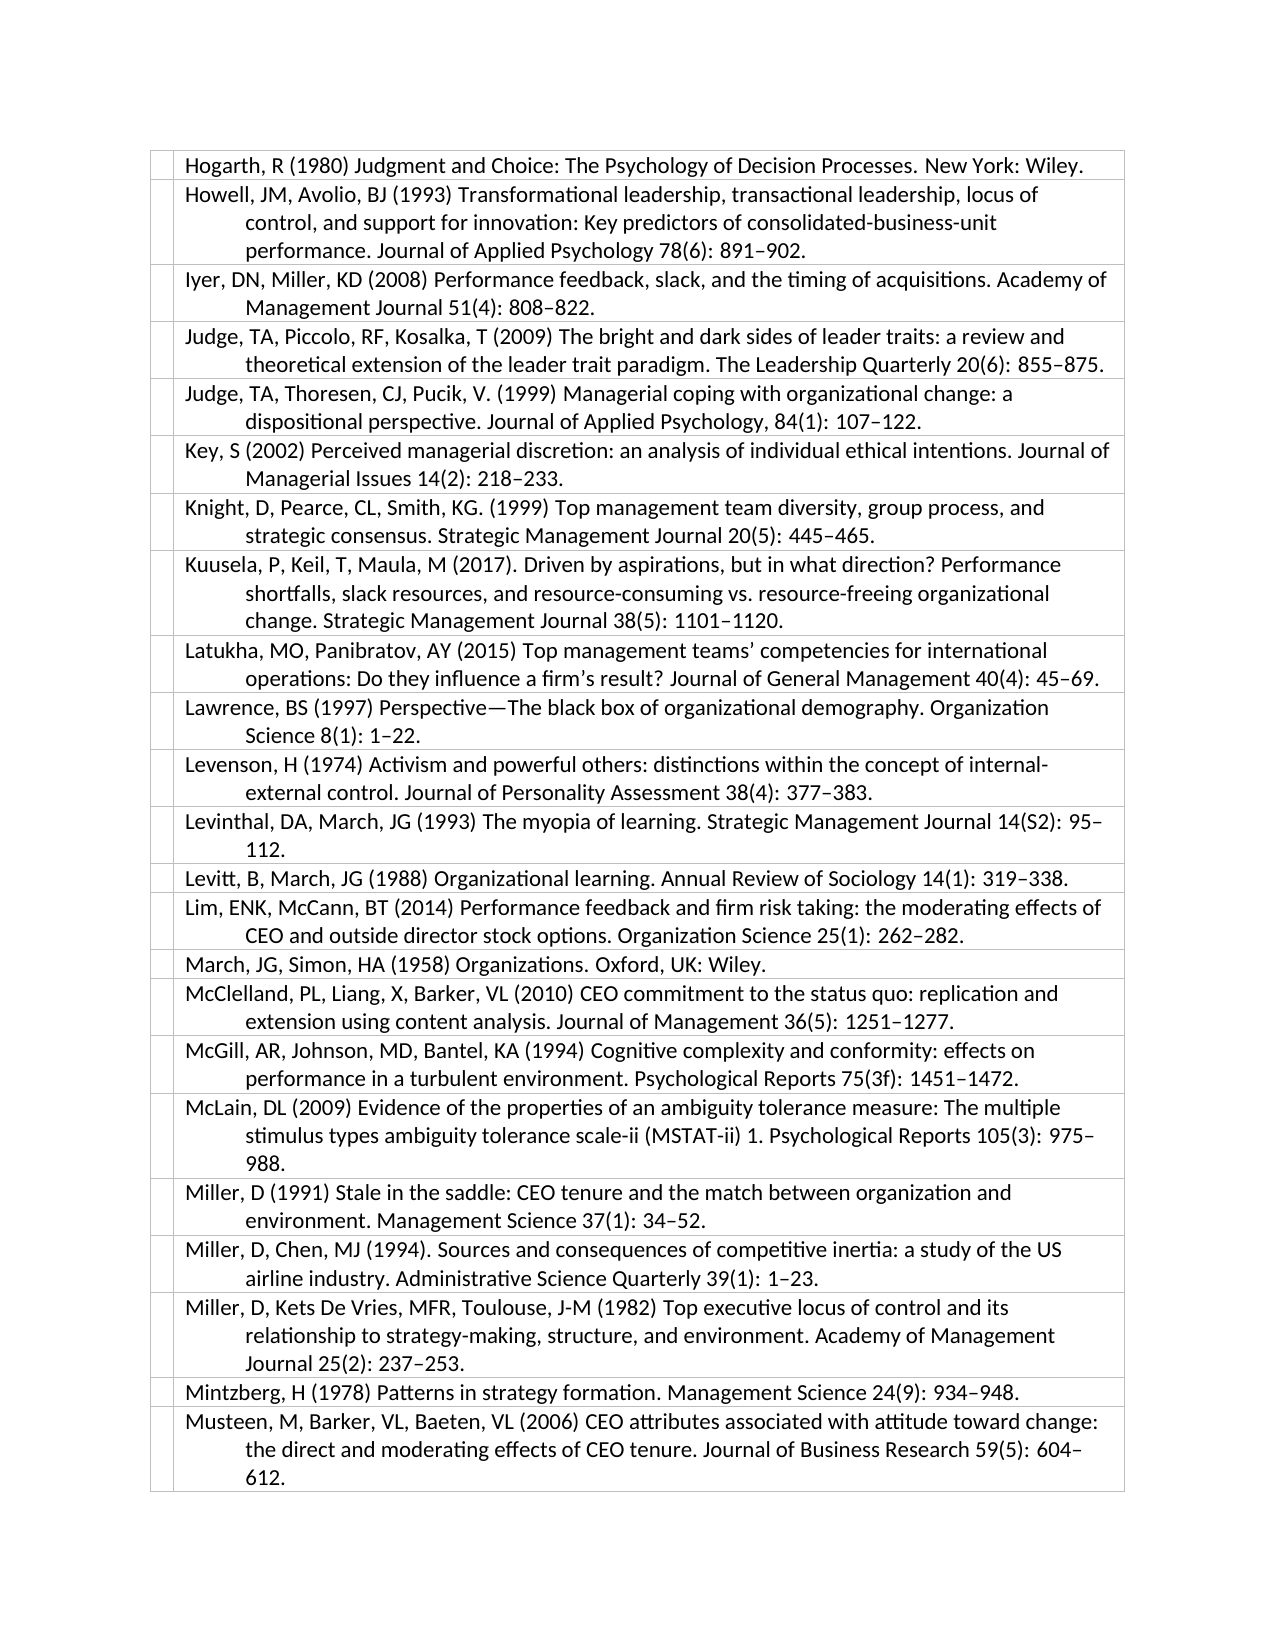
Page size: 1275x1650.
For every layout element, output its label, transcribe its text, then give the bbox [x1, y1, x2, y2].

table_cell [151, 1236, 173, 1292]
table_cell Musteen, M, Barker, VL, Baeten, VL (2006) CEO attributes associated with attitude toward change: the direct and moderating effects of CEO tenure. Journal of Business Research 59(5): 604–612. [174, 1407, 1124, 1491]
table_cell Lawrence, BS (1997) Perspective—The black box of organizational demography. Organization Science 8(1): 1–22. [174, 693, 1124, 749]
table_cell [151, 1378, 173, 1406]
table_cell Judge, TA, Thoresen, CJ, Pucik, V. (1999) Managerial coping with organizational change: a dispositional perspective. Journal of Applied Psychology, 84(1): 107–122. [174, 379, 1124, 435]
table_cell Knight, D, Pearce, CL, Smith, KG. (1999) Top management team diversity, group process, and strategic consensus. Strategic Management Journal 20(5): 445–465. [174, 494, 1124, 549]
table_cell Miller, D, Chen, MJ (1994). Sources and consequences of competitive inertia: a study of the US airline industry. Administrative Science Quarterly 39(1): 1–23. [174, 1236, 1124, 1292]
table_cell [151, 151, 173, 179]
table_cell Hogarth, R (1980) Judgment and Choice: The Psychology of Decision Processes. New York: Wiley. [174, 151, 1124, 179]
table_cell McGill, AR, Johnson, MD, Bantel, KA (1994) Cognitive complexity and conformity: effects on performance in a turbulent environment. Psychological Reports 75(3f): 1451–1472. [174, 1036, 1124, 1092]
table_cell Latukha, MO, Panibratov, AY (2015) Top management teams’ competencies for international operations: Do they influence a firm’s result? Journal of General Management 40(4): 45–69. [174, 636, 1124, 692]
table_cell [151, 1036, 173, 1092]
table_cell Iyer, DN, Miller, KD (2008) Performance feedback, slack, and the timing of acquisitions. Academy of Management Journal 51(4): 808–822. [174, 265, 1124, 321]
table_cell [151, 950, 173, 978]
table_cell Howell, JM, Avolio, BJ (1993) Transformational leadership, transactional leadership, locus of control, and support for innovation: Key predictors of consolidated-business-unit performance. Journal of Applied Psychology 78(6): 891–902. [174, 180, 1124, 264]
table_cell March, JG, Simon, HA (1958) Organizations. Oxford, UK: Wiley. [174, 950, 1124, 978]
table_cell [151, 1293, 173, 1377]
table_cell [151, 807, 173, 863]
table_cell Levinthal, DA, March, JG (1993) The myopia of learning. Strategic Management Journal 14(S2): 95–112. [174, 807, 1124, 863]
table_cell Kuusela, P, Keil, T, Maula, M (2017). Driven by aspirations, but in what direction? Performance shortfalls, slack resources, and resource-consuming vs. resource-freeing organizational change. Strategic Management Journal 38(5): 1101–1120. [174, 551, 1124, 635]
table_cell McLain, DL (2009) Evidence of the properties of an ambiguity tolerance measure: The multiple stimulus types ambiguity tolerance scale-ii (MSTAT-ii) 1. Psychological Reports 105(3): 975–988. [174, 1094, 1124, 1177]
table_cell [151, 265, 173, 321]
table_cell [151, 1179, 173, 1234]
table_cell [151, 322, 173, 378]
table_cell Judge, TA, Piccolo, RF, Kosalka, T (2009) The bright and dark sides of leader traits: a review and theoretical extension of the leader trait paradigm. The Leadership Quarterly 20(6): 855–875. [174, 322, 1124, 378]
table_cell [151, 180, 173, 264]
table_cell [151, 1094, 173, 1177]
table_cell Miller, D, Kets De Vries, MFR, Toulouse, J-M (1982) Top executive locus of control and its relationship to strategy-making, structure, and environment. Academy of Management Journal 25(2): 237–253. [174, 1293, 1124, 1377]
table_cell [151, 864, 173, 892]
table_cell Mintzberg, H (1978) Patterns in strategy formation. Management Science 24(9): 934–948. [174, 1378, 1124, 1406]
table_cell Lim, ENK, McCann, BT (2014) Performance feedback and firm risk taking: the moderating effects of CEO and outside director stock options. Organization Science 25(1): 262–282. [174, 893, 1124, 949]
table_cell Levenson, H (1974) Activism and powerful others: distinctions within the concept of internal-external control. Journal of Personality Assessment 38(4): 377–383. [174, 750, 1124, 806]
table_cell [151, 436, 173, 492]
table_cell [151, 551, 173, 635]
table_cell Levitt, B, March, JG (1988) Organizational learning. Annual Review of Sociology 14(1): 319–338. [174, 864, 1124, 892]
table_cell [151, 750, 173, 806]
table_cell McClelland, PL, Liang, X, Barker, VL (2010) CEO commitment to the status quo: replication and extension using content analysis. Journal of Management 36(5): 1251–1277. [174, 979, 1124, 1035]
table_cell [151, 636, 173, 692]
table_cell [151, 494, 173, 549]
table_cell [151, 979, 173, 1035]
table_cell [151, 893, 173, 949]
table_cell Key, S (2002) Perceived managerial discretion: an analysis of individual ethical intentions. Journal of Managerial Issues 14(2): 218–233. [174, 436, 1124, 492]
table_cell [151, 379, 173, 435]
table_cell [151, 693, 173, 749]
table_cell [151, 1407, 173, 1491]
table_cell Miller, D (1991) Stale in the saddle: CEO tenure and the match between organization and environment. Management Science 37(1): 34–52. [174, 1179, 1124, 1234]
